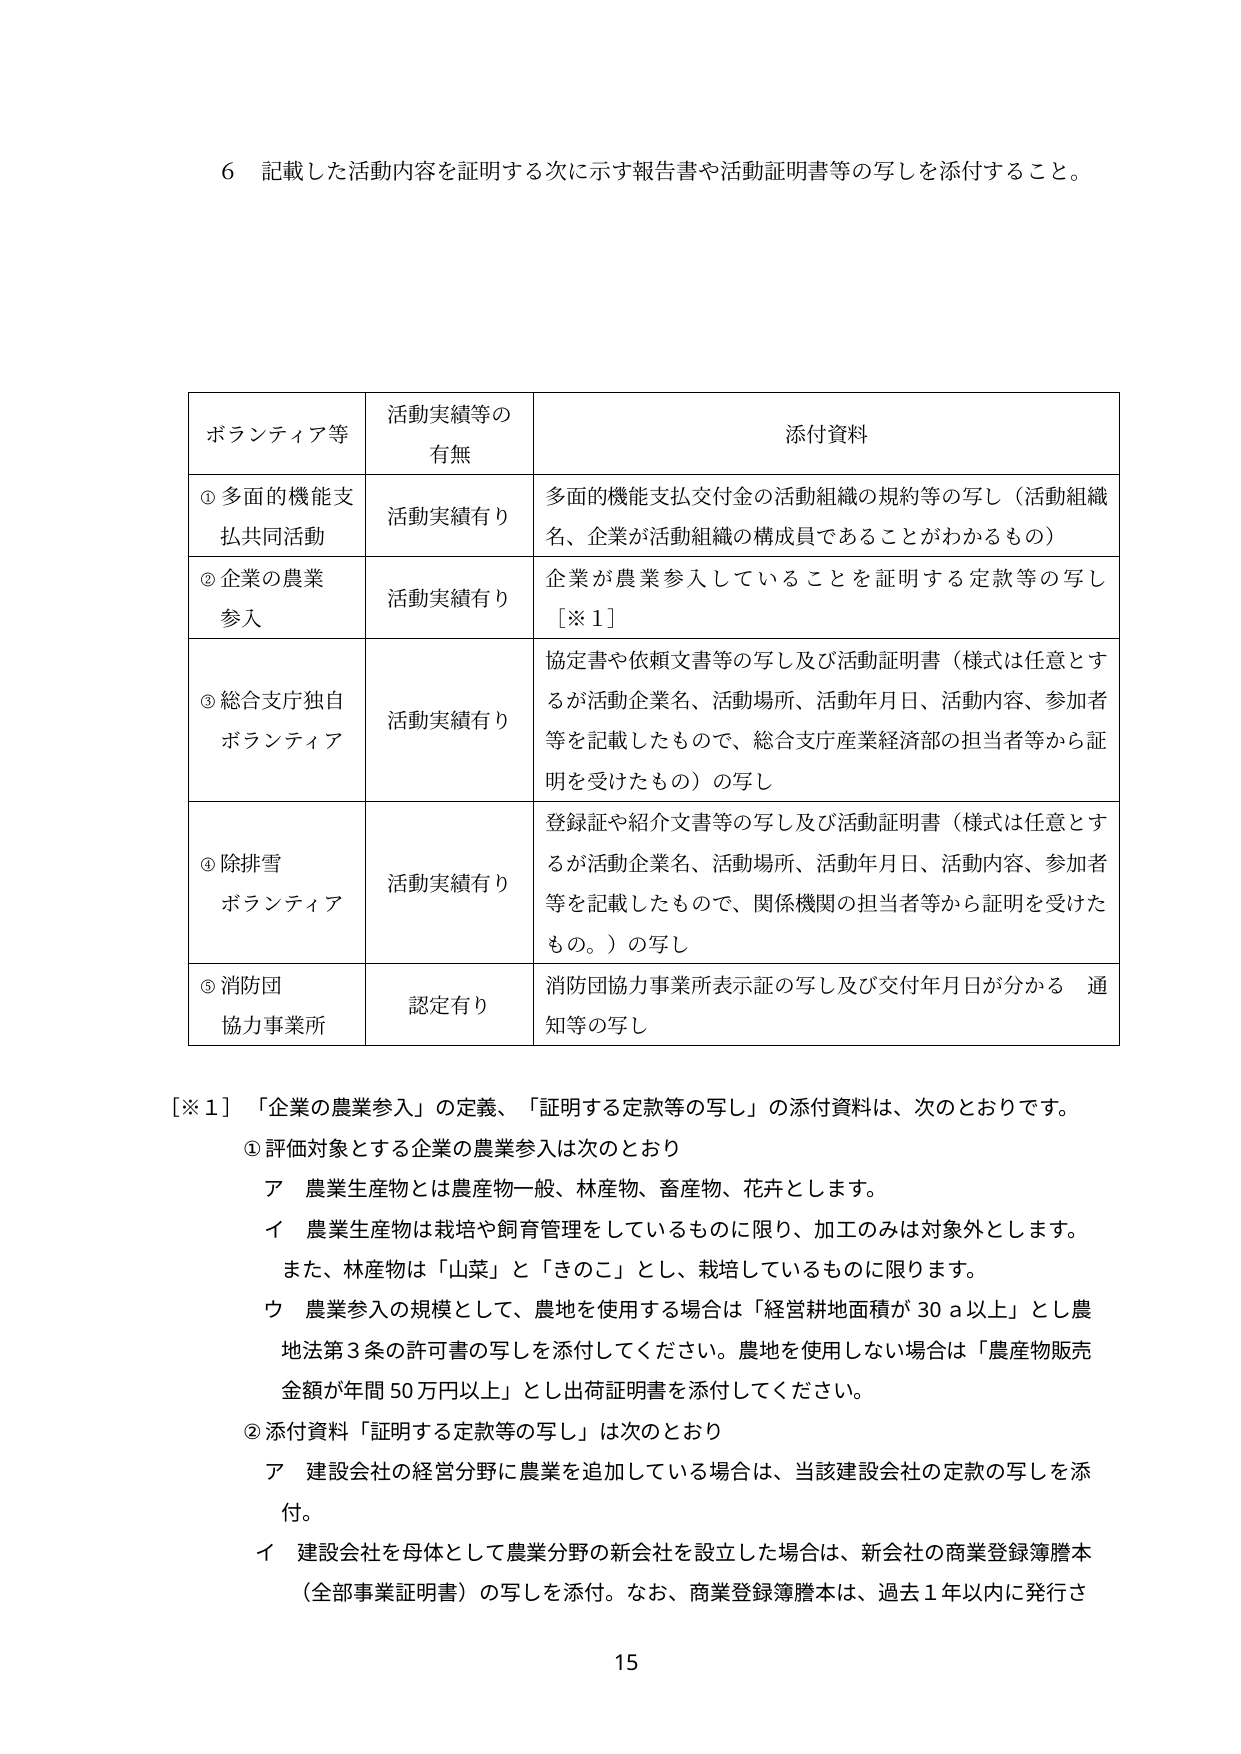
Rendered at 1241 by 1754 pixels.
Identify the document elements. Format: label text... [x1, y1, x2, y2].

table_cell 認定有り [366, 964, 533, 1045]
text ［※１］ 「企業の農業参入」の定義、「証明する定款等の写し」の添付資料は、次のとおりです。 [159, 1087, 1092, 1127]
table_cell ①多面的機能支払共同活動 [189, 475, 365, 556]
table_cell ③総合支庁独自 ボランティア [189, 639, 365, 801]
table_header 添付資料 [534, 393, 1119, 474]
table_cell 活動実績有り [366, 802, 533, 963]
text イ 農業生産物は栽培や飼育管理をしているものに限り、加工のみは対象外とします。また、林産物は「山菜」と「きのこ」とし、栽培しているものに限ります。 [243, 1208, 1092, 1289]
table_cell 活動実績有り [366, 639, 533, 801]
table_cell 登録証や紹介文書等の写し及び活動証明書（様式は任意とするが活動企業名、活動場所、活動年月日、活動内容、参加者等を記載したもので、関係機関の担当者等から証明を受けたもの。）の写し [534, 802, 1119, 963]
table_cell 企業が農業参入していることを証明する定款等の写し ［※１］ [534, 557, 1119, 638]
table_cell ⑤消防団 協力事業所 [189, 964, 365, 1045]
table_header 活動実績等の有無 [366, 393, 533, 474]
table_cell 活動実績有り [366, 557, 533, 638]
text ②添付資料「証明する定款等の写し」は次のとおり [243, 1410, 1092, 1450]
table_cell 協定書や依頼文書等の写し及び活動証明書（様式は任意とするが活動企業名、活動場所、活動年月日、活動内容、参加者等を記載したもので、総合支庁産業経済部の担当者等から証明を受けたもの）の写し [534, 639, 1119, 801]
table_cell 活動実績有り [366, 475, 533, 556]
table_cell ②企業の農業 参入 [189, 557, 365, 638]
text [255, 1531, 1092, 1612]
table_cell 消防団協力事業所表示証の写し及び交付年月日が分かる 通知等の写し [534, 964, 1119, 1045]
text ウ 農業参入の規模として、農地を使用する場合は「経営耕地面積が30ａ以上」とし農地法第３条の許可書の写しを添付してください。農地を使用しない場合は「農産物販売金額が年間50万円以上」とし出荷証明書を添付してください。 [243, 1289, 1092, 1410]
table_cell 多面的機能支払交付金の活動組織の規約等の写し（活動組織名、企業が活動組織の構成員であることがわかるもの） [534, 475, 1119, 556]
text ①評価対象とする企業の農業参入は次のとおり [159, 1127, 1092, 1167]
text ６ 記載した活動内容を証明する次に示す報告書や活動証明書等の写しを添付すること。 [217, 150, 1092, 190]
text ア 建設会社の経営分野に農業を追加している場合は、当該建設会社の定款の写しを添付。 [243, 1450, 1092, 1531]
text ア 農業生産物とは農産物一般、林産物、畜産物、花卉とします。 [159, 1167, 1092, 1208]
table_cell ④除排雪 ボランティア [189, 802, 365, 963]
table_header ボランティア等 [189, 393, 365, 474]
